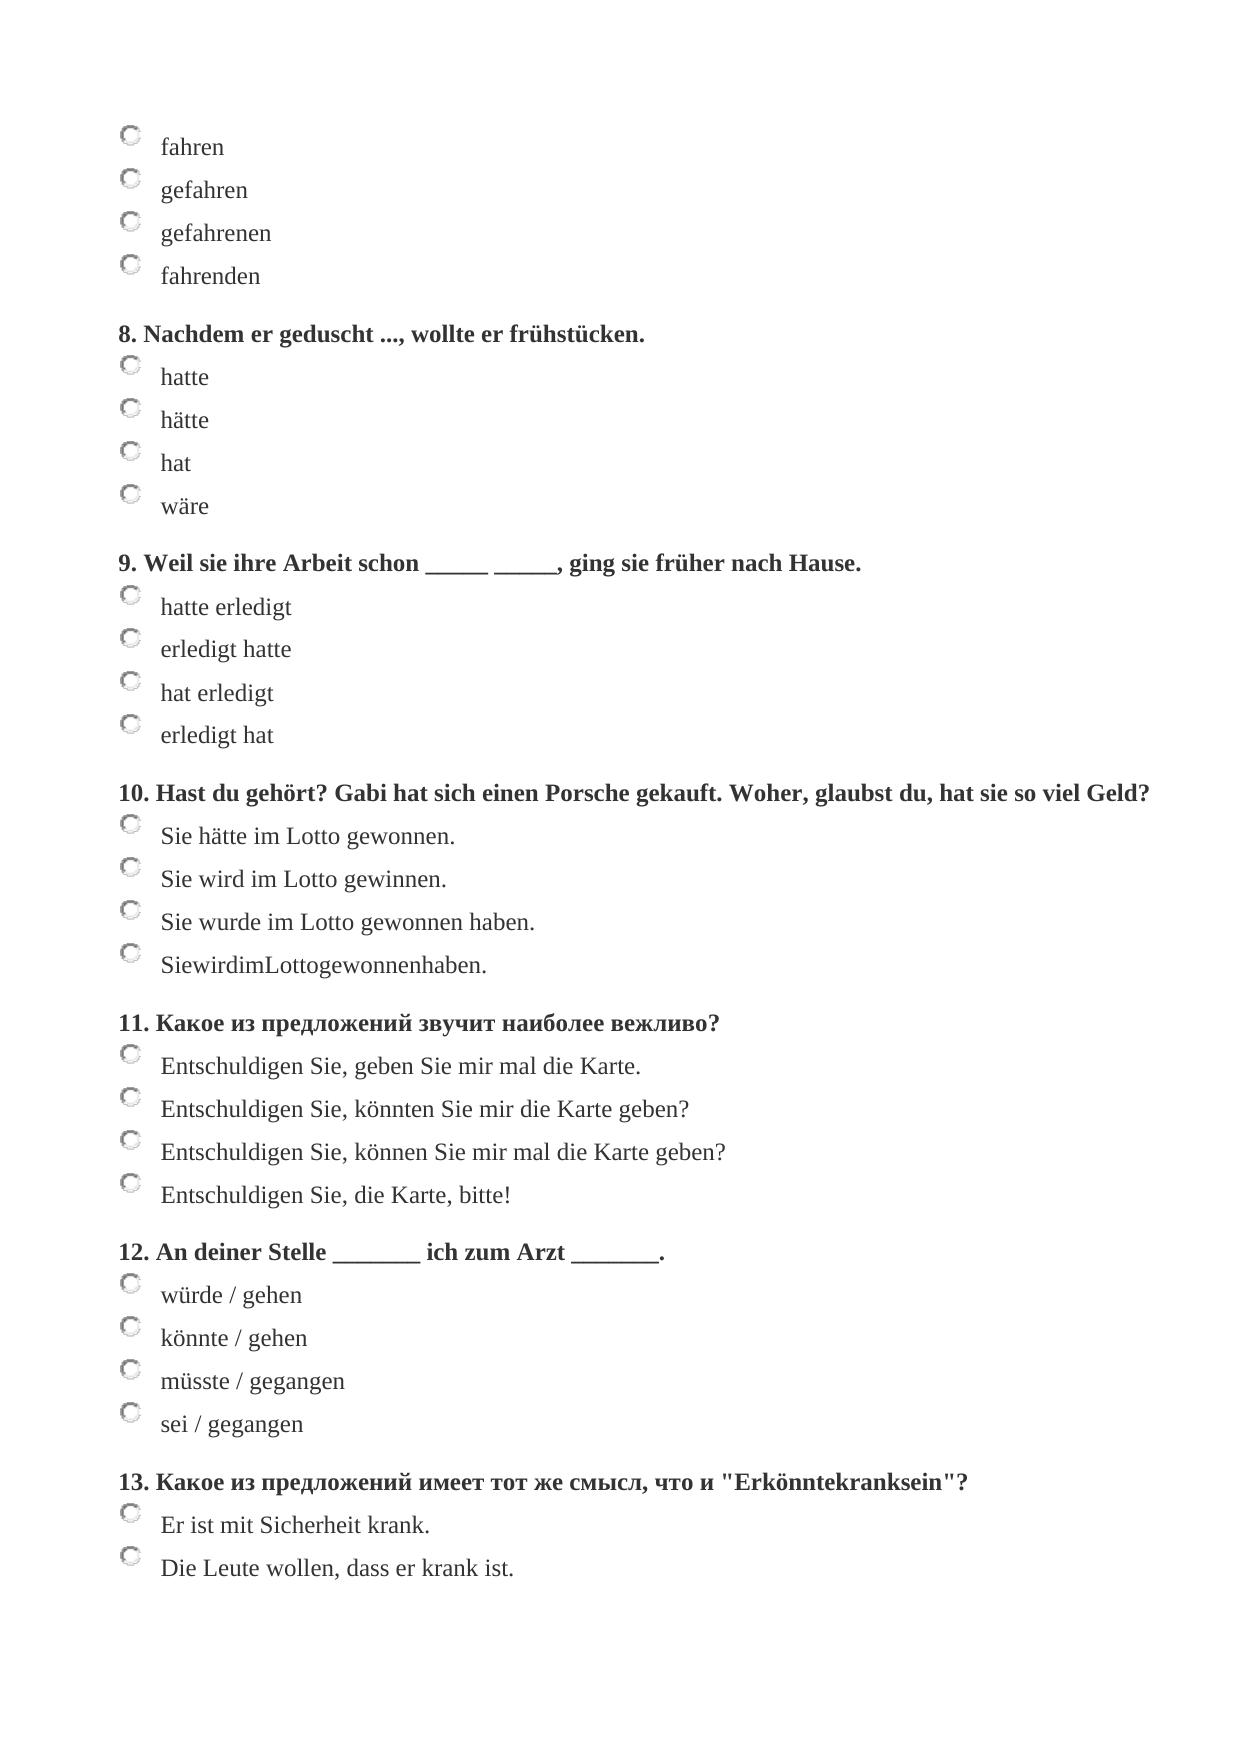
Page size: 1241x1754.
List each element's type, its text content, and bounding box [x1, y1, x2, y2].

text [118, 1496, 1152, 1582]
text hatte erledigt erledigt hatte hat erledigt erledigt hat [118, 577, 1152, 749]
text würde / gehen könnte / gehen müsste / gegangen sei / gegangen [118, 1266, 1152, 1438]
text fahren gefahren gefahrenen fahrenden [118, 118, 1152, 290]
text 8. Nachdem er geduscht ..., wollte er frühstücken. [118, 290, 1152, 348]
text hatte hätte hat wäre [118, 348, 1152, 520]
text 9. Weil sie ihre Arbeit schon _____ _____, ging sie früher nach Hause. [118, 520, 1152, 577]
text 13. Какое из предложений имеет тот же смысл, что и "Erkönntekranksein"? [118, 1438, 1152, 1496]
text 11. Какое из предложений звучит наиболее вежливо? [118, 979, 1152, 1036]
text 12. An deiner Stelle _______ ich zum Arzt _______. [118, 1208, 1152, 1266]
text Sie hätte im Lotto gewonnen. Sie wird im Lotto gewinnen. Sie wurde im Lotto gewonnen haben. SiewirdimLottogewonnenhaben. [118, 807, 1152, 979]
text 10. Hast du gehört? Gabi hat sich einen Porsche gekauft. Woher, glaubst du, hat sie so viel Geld? [118, 749, 1152, 807]
text Entschuldigen Sie, geben Sie mir mal die Karte. Entschuldigen Sie, könnten Sie mir die Karte geben? Entschuldigen Sie, können Sie mir mal die Karte geben? Entschuldigen Sie, die Karte, bitte! [118, 1036, 1152, 1208]
